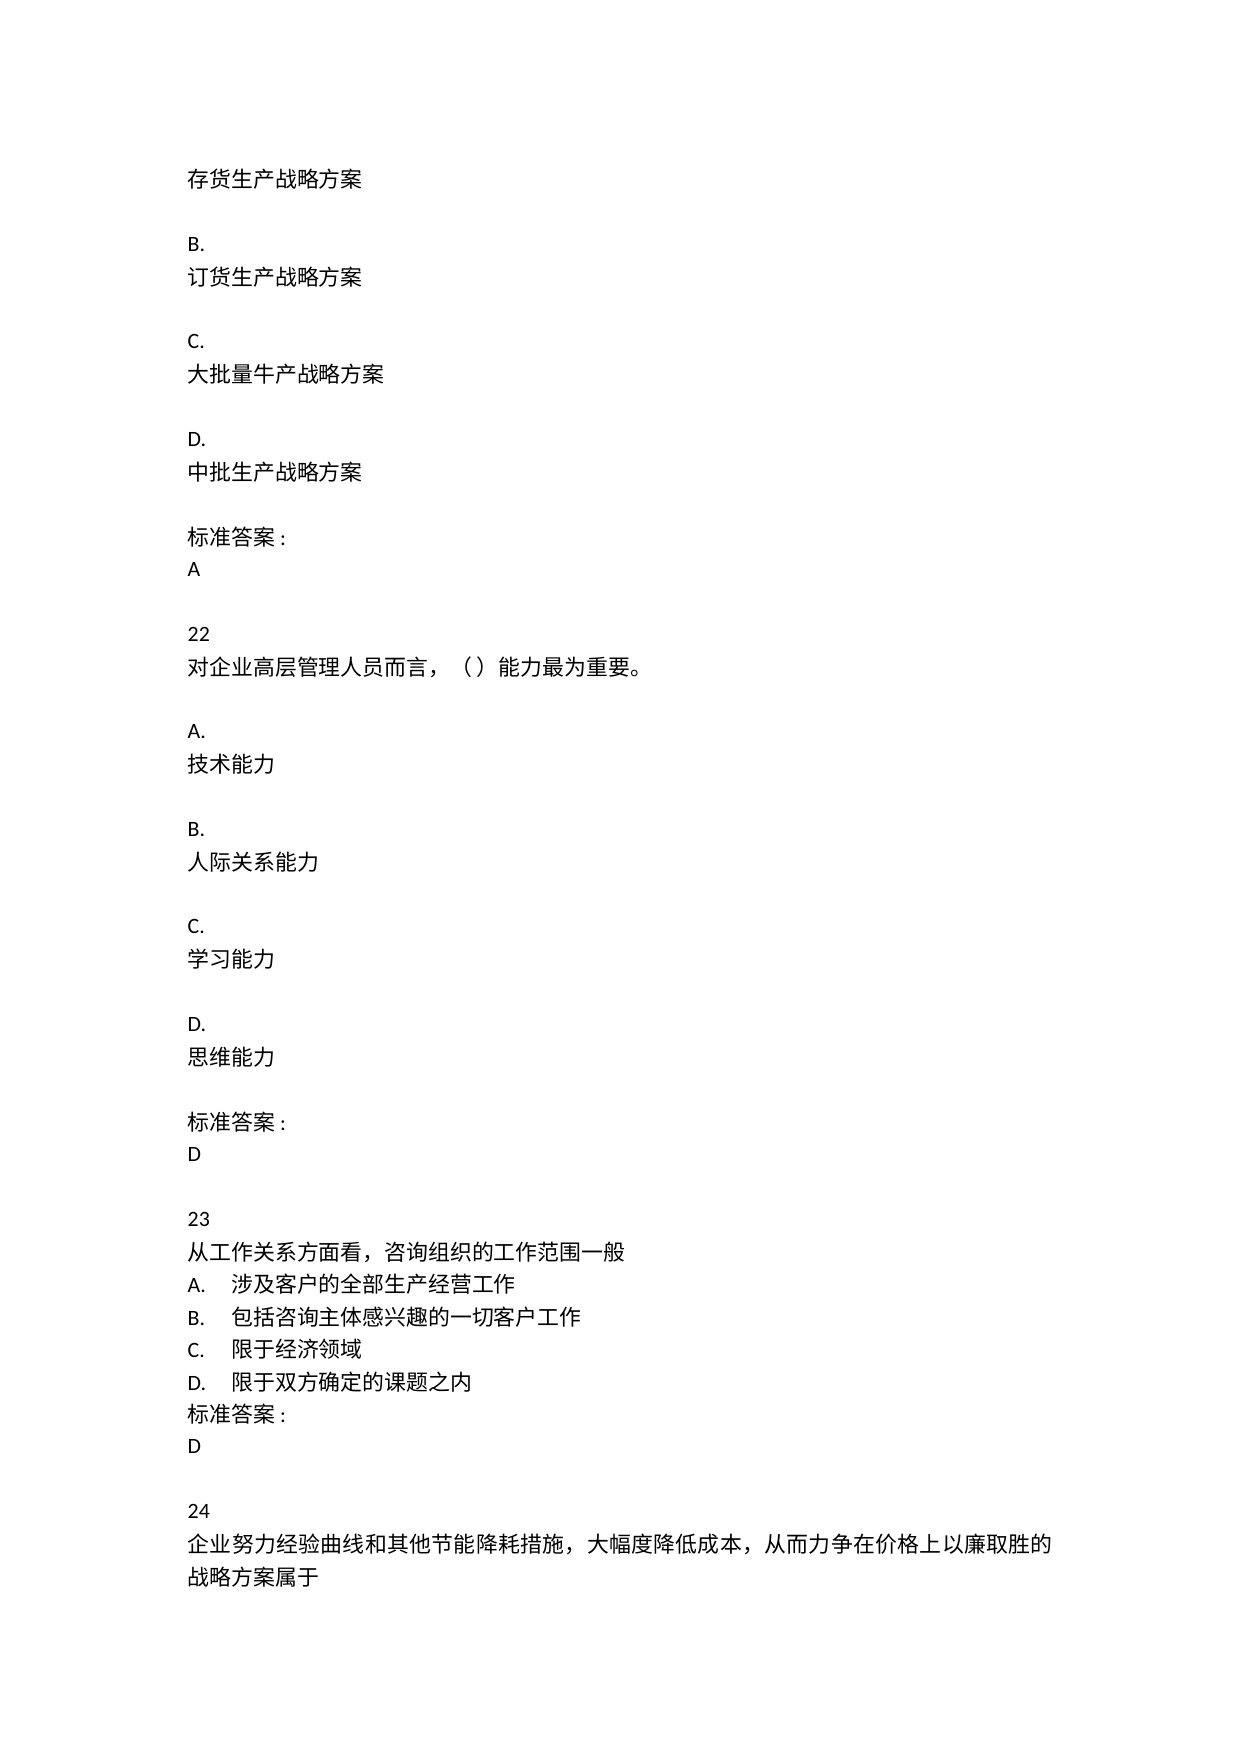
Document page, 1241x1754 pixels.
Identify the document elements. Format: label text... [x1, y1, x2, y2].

text 订货生产战略方案 [187, 259, 1053, 292]
text A. [187, 714, 1053, 747]
text B. [187, 812, 1053, 844]
text A [187, 552, 1053, 584]
text B. 包括咨询主体感兴趣的一切客户工作 [187, 1299, 1053, 1332]
text D [187, 1429, 1053, 1462]
text C. [187, 909, 1053, 942]
text 存货生产战略方案 [187, 162, 1053, 194]
text 中批生产战略方案 [187, 454, 1053, 487]
text 标准答案 : [187, 519, 1053, 552]
text 学习能力 [187, 942, 1053, 974]
text C. [187, 324, 1053, 357]
text 标准答案 : [187, 1397, 1053, 1429]
text 标准答案 : [187, 1104, 1053, 1137]
text 22 [187, 617, 1053, 649]
text 24 [187, 1494, 1053, 1527]
text 从工作关系方面看，咨询组织的工作范围一般 [187, 1234, 1053, 1267]
text A. 涉及客户的全部生产经营工作 [187, 1267, 1053, 1299]
text D. 限于双方确定的课题之内 [187, 1364, 1053, 1397]
text D. [187, 1007, 1053, 1039]
text B. [187, 227, 1053, 259]
text 企业努力经验曲线和其他节能降耗措施，大幅度降低成本，从而力争在价格上以廉取胜的战略方案属于 [187, 1527, 1053, 1592]
text 思维能力 [187, 1039, 1053, 1072]
text D [187, 1137, 1053, 1169]
text 技术能力 [187, 747, 1053, 779]
text 大批量牛产战略方案 [187, 357, 1053, 389]
text C. 限于经济领域 [187, 1332, 1053, 1364]
text 23 [187, 1202, 1053, 1234]
text 人际关系能力 [187, 844, 1053, 877]
text D. [187, 422, 1053, 454]
text 对企业高层管理人员而言，（ ）能力最为重要。 [187, 649, 1053, 682]
